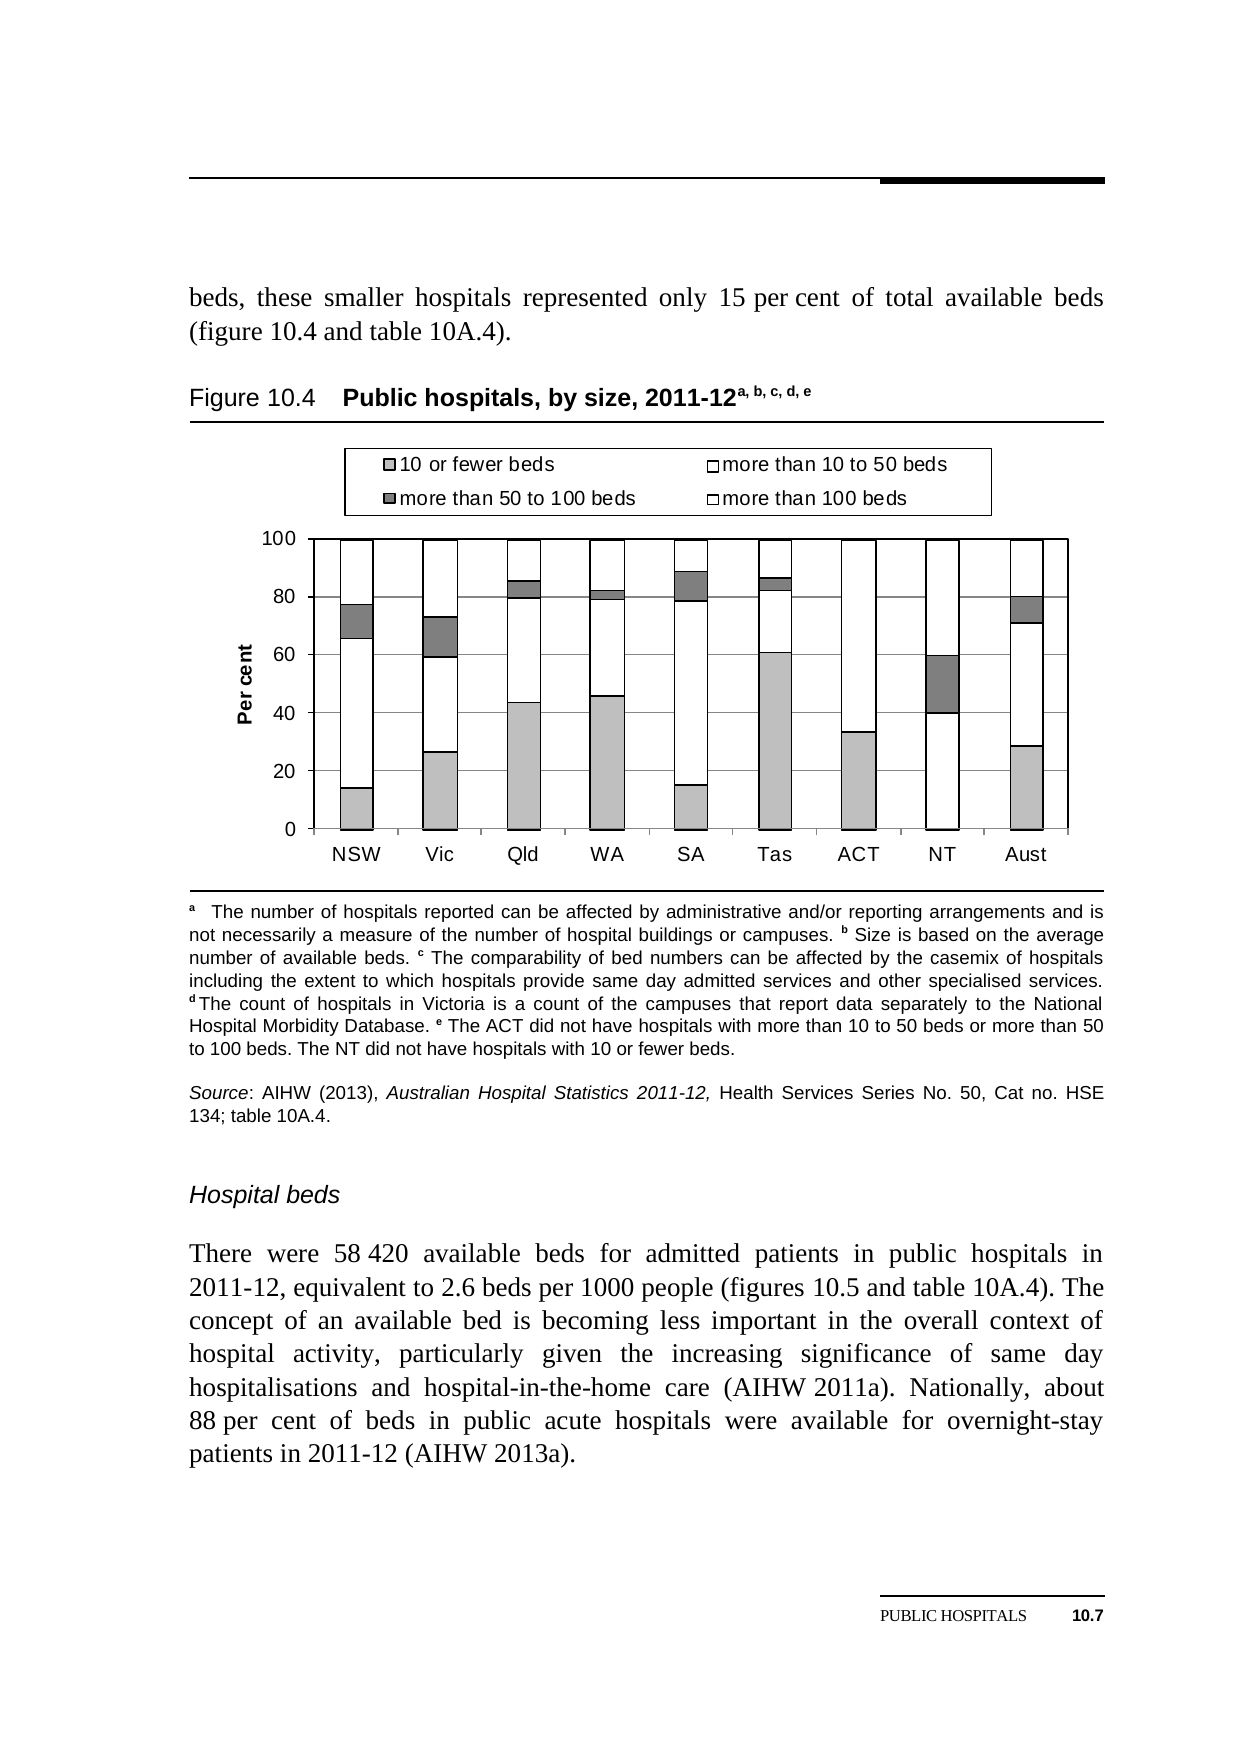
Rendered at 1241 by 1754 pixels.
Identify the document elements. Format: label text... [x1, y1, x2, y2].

text a The number of hospitals reported can be affected by administrative and/or reporting arrangements and is not necessarily a measure of the number of hospital buildings or campuses. b Size is based on the average number of available beds. c The comparability of bed numbers can be affected by the casemix of hospitals including the extent to which hospitals provide same day admitted services and other specialised services. d The count of hospitals in Victoria is a count of the campuses that report data separately to the National Hospital Morbidity Database. e The ACT did not have hospitals with more than 10 to 50 beds or more than 50 to 100 beds. The NT did not have hospitals with 10 or fewer beds. [189, 900, 1104, 1060]
table_header [190, 423, 1104, 890]
text There were 58 420 available beds for admitted patients in public hospitals in 2011-12, equivalent to 2.6 beds per 1000 people (figures 10.5 and table 10A.4). The concept of an available bed is becoming less important in the overall context of hospital activity, particularly given the increasing significance of same day hospitalisations and hospital-in-the-home care (AIHW 2011a). Nationally, about 88 per cent of beds in public acute hospitals were available for overnight-stay patients in 2011-12 (AIHW 2013a). [189, 1235, 1104, 1469]
subtitle Hospital beds [189, 1177, 1104, 1210]
text Source: AIHW (2013), Australian Hospital Statistics 2011-12, Health Services Series No. 50, Cat no. HSE 134; table 10A.4. [189, 1081, 1104, 1127]
title Figure 10.4 Public hospitals, by size, 2011-12a, b, c, d, e [189, 383, 1104, 413]
